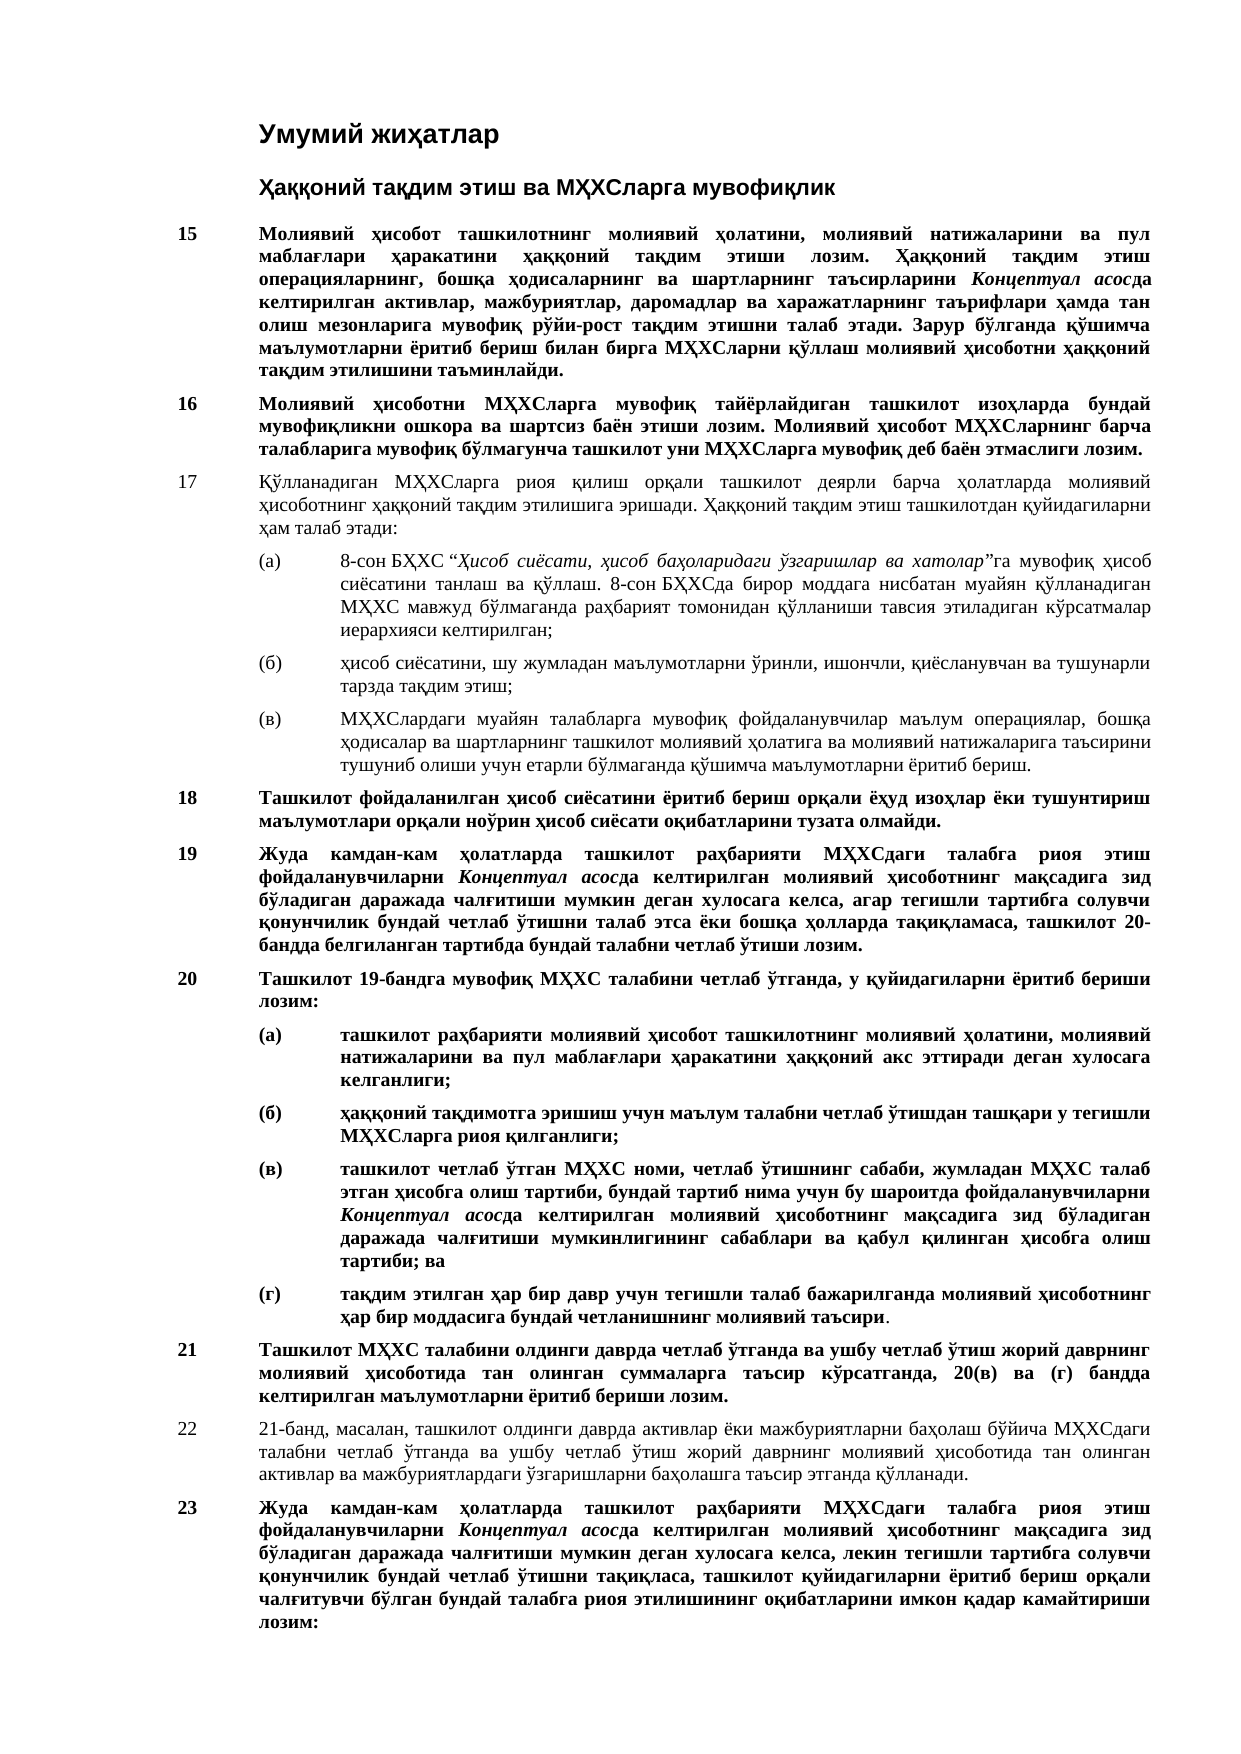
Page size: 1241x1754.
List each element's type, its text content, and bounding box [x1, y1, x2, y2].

text Ҳаққоний тақдим этиш ва МҲХСларга мувофиқлик [259, 174, 1152, 201]
text (в) МҲХСлардаги муайян талабларга мувофиқ фойдаланувчилар маълум операциялар, бошқа ҳодисалар ва шартларнинг ташкилот молиявий ҳолатига ва молиявий натижаларига таъсирини тушуниб олиши учун етарли бўлмаганда қўшимча маълумотларни ёритиб бериш. [259, 707, 1152, 776]
text Умумий жиҳатлар [259, 118, 1152, 149]
text (в) ташкилот четлаб ўтган МҲХС номи, четлаб ўтишнинг сабаби, жумладан МҲХС талаб этган ҳисобга олиш тартиби, бундай тартиб нима учун бу шароитда фойдаланувчиларни Концептуал асосда келтирилган молиявий ҳисоботнинг мақсадига зид бўладиган даражада чалғитиши мумкинлигининг сабаблари ва қабул қилинган ҳисобга олиш тартиби; ва [259, 1157, 1152, 1271]
text 23 Жуда камдан-кам ҳолатларда ташкилот раҳбарияти МҲХСдаги талабга риоя этиш фойдаланувчиларни Концептуал асосда келтирилган молиявий ҳисоботнинг мақсадига зид бўладиган даражада чалғитиши мумкин деган хулосага келса, лекин тегишли тартибга солувчи қонунчилик бундай четлаб ўтишни тақиқласа, ташкилот қуйидагиларни ёритиб бериш орқали чалғитувчи бўлган бундай талабга риоя этилишининг оқибатларини имкон қадар камайтириши лозим: [177, 1496, 1152, 1632]
text 19 Жуда камдан-кам ҳолатларда ташкилот раҳбарияти МҲХСдаги талабга риоя этиш фойдаланувчиларни Концептуал асосда келтирилган молиявий ҳисоботнинг мақсадига зид бўладиган даражада чалғитиши мумкин деган хулосага келса, агар тегишли тартибга солувчи қонунчилик бундай четлаб ўтишни талаб этса ёки бошқа ҳолларда тақиқламаса, ташкилот 20-бандда белгиланган тартибда бундай талабни четлаб ўтиши лозим. [177, 842, 1152, 956]
text 16 Молиявий ҳисоботни МҲХСларга мувофиқ тайёрлайдиган ташкилот изоҳларда бундай мувофиқликни ошкора ва шартсиз баён этиши лозим. Молиявий ҳисобот МҲХСларнинг барча талабларига мувофиқ бўлмагунча ташкилот уни МҲХСларга мувофиқ деб баён этмаслиги лозим. [177, 392, 1152, 460]
text 21 Ташкилот МҲХС талабини олдинги даврда четлаб ўтганда ва ушбу четлаб ўтиш жорий даврнинг молиявий ҳисоботида тан олинган суммаларга таъсир кўрсатганда, 20(в) ва (г) бандда келтирилган маълумотларни ёритиб бериши лозим. [177, 1338, 1152, 1406]
text (a) ташкилот раҳбарияти молиявий ҳисобот ташкилотнинг молиявий ҳолатини, молиявий натижаларини ва пул маблағлари ҳаракатини ҳаққоний акс эттиради деган хулосага келганлиги; [259, 1022, 1152, 1091]
text (б) ҳаққоний тақдимотга эришиш учун маълум талабни четлаб ўтишдан ташқари у тегишли МҲХСларга риоя қилганлиги; [259, 1101, 1152, 1147]
text 18 Ташкилот фойдаланилган ҳисоб сиёсатини ёритиб бериш орқали ёҳуд изоҳлар ёки тушунтириш маълумотлари орқали ноўрин ҳисоб сиёсати оқибатларини тузата олмайди. [177, 786, 1152, 832]
text (г) тақдим этилган ҳар бир давр учун тегишли талаб бажарилганда молиявий ҳисоботнинг ҳар бир моддасига бундай четланишнинг молиявий таъсири. [259, 1282, 1152, 1327]
text (a) 8-сон БҲХС “Ҳисоб сиёсати, ҳисоб баҳоларидаги ўзгаришлар ва хатолар”га мувофиқ ҳисоб сиёсатини танлаш ва қўллаш. 8-сон БҲХСда бирор моддага нисбатан муайян қўлланадиган МҲХС мавжуд бўлмаганда раҳбарият томонидан қўлланиши тавсия этиладиган кўрсатмалар иерархияси келтирилган; [259, 549, 1152, 641]
text 20 Ташкилот 19-бандга мувофиқ МҲХС талабини четлаб ўтганда, у қуйидагиларни ёритиб бериши лозим: [177, 966, 1152, 1012]
text 15 Молиявий ҳисобот ташкилотнинг молиявий ҳолатини, молиявий натижаларини ва пул маблағлари ҳаракатини ҳаққоний тақдим этиши лозим. Ҳаққоний тақдим этиш операцияларнинг, бошқа ҳодисаларнинг ва шартларнинг таъсирларини Концептуал асосда келтирилган активлар, мажбуриятлар, даромадлар ва харажатларнинг таърифлари ҳамда тан олиш мезонларига мувофиқ рўйи-рост тақдим этишни талаб этади. Зарур бўлганда қўшимча маълумотларни ёритиб бериш билан бирга МҲХСларни қўллаш молиявий ҳисоботни ҳаққоний тақдим этилишини таъминлайди. [177, 222, 1152, 381]
text 22 21-банд, масалан, ташкилот олдинги даврда активлар ёки мажбуриятларни баҳолаш бўйича МҲХСдаги талабни четлаб ўтганда ва ушбу четлаб ўтиш жорий даврнинг молиявий ҳисоботида тан олинган активлар ва мажбуриятлардаги ўзгаришларни баҳолашга таъсир этганда қўлланади. [177, 1417, 1152, 1485]
text (б) ҳисоб сиёсатини, шу жумладан маълумотларни ўринли, ишончли, қиёсланувчан ва тушунарли тарзда тақдим этиш; [259, 651, 1152, 697]
text 17 Қўлланадиган МҲХСларга риоя қилиш орқали ташкилот деярли барча ҳолатларда молиявий ҳисоботнинг ҳаққоний тақдим этилишига эришади. Ҳаққоний тақдим этиш ташкилотдан қуйидагиларни ҳам талаб этади: [177, 471, 1152, 539]
